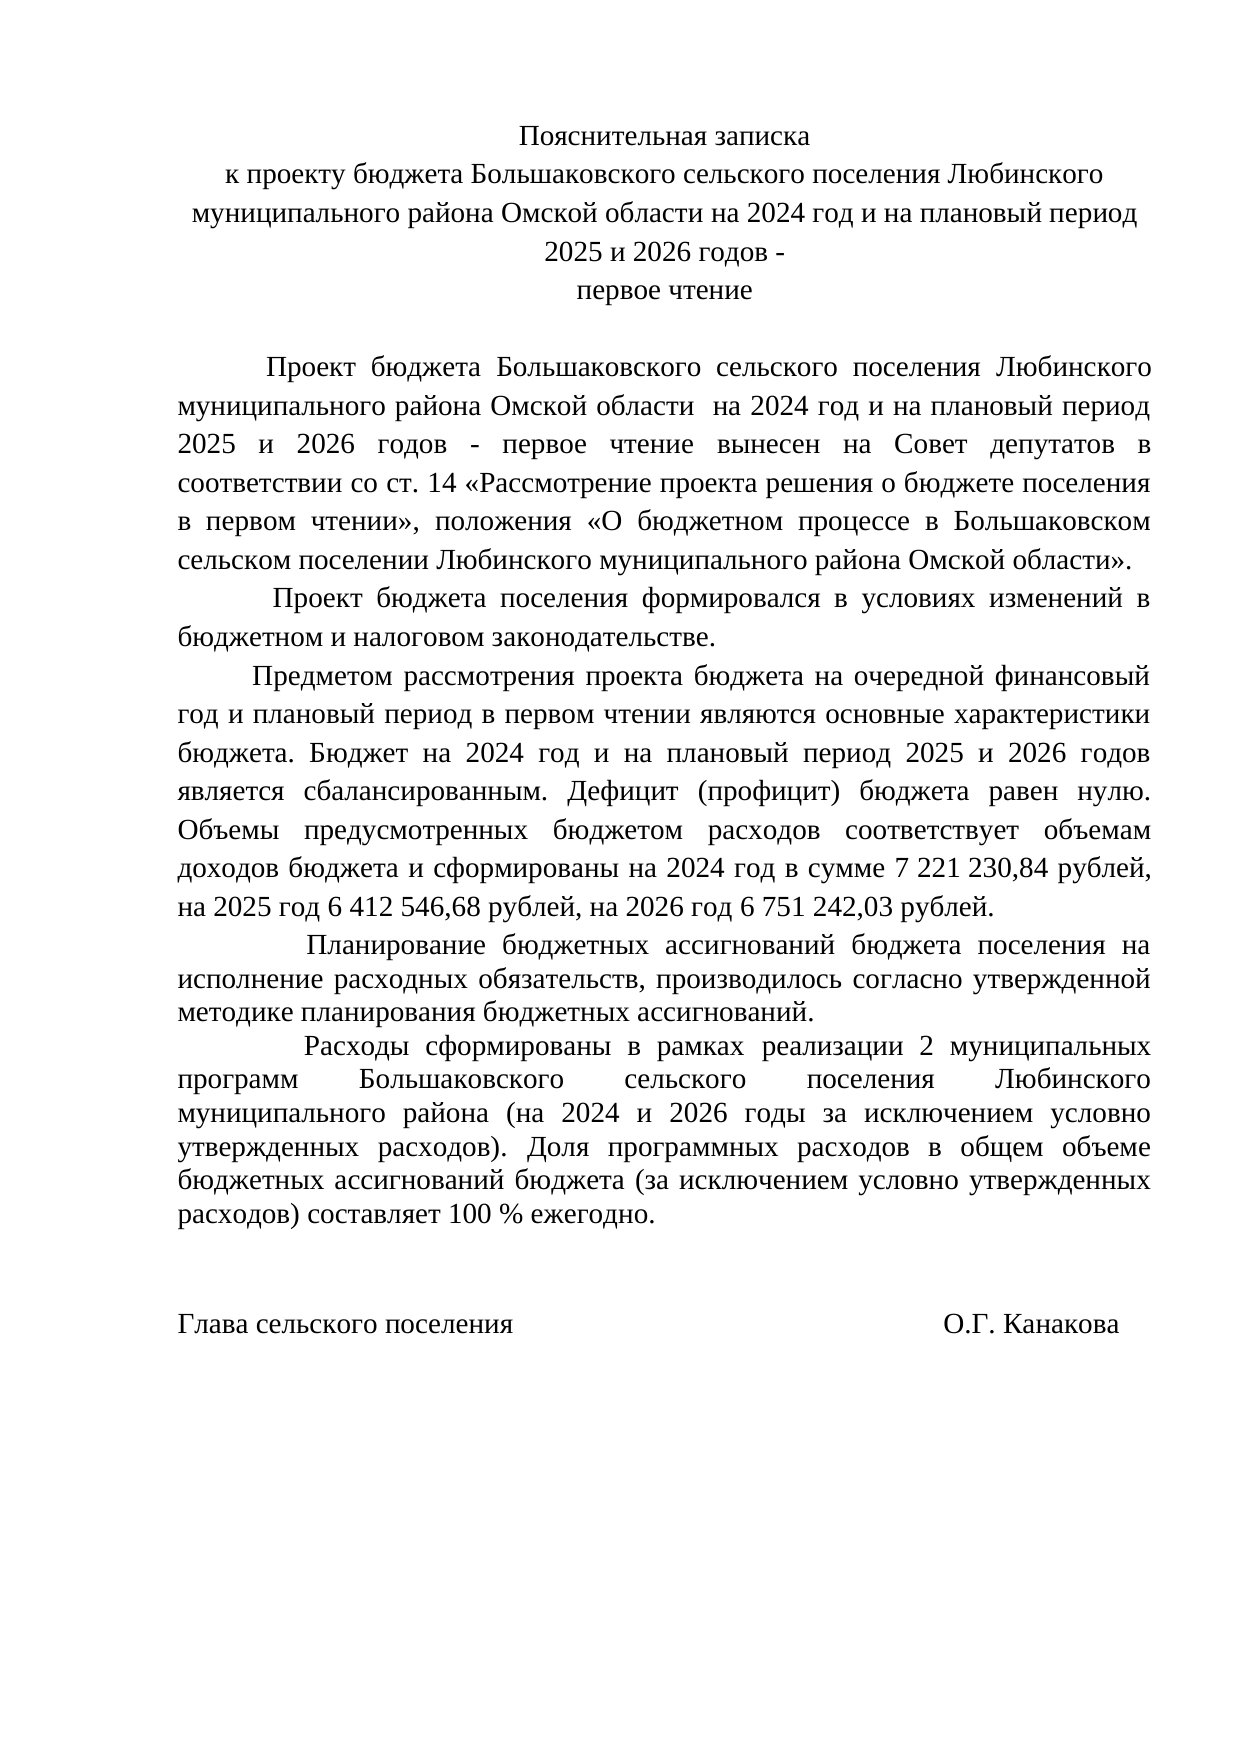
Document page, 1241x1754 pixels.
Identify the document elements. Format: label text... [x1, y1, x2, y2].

text Глава сельского поселения О.Г. Канакова [177, 1307, 1152, 1340]
text Проект бюджета поселения формировался в условиях изменений в бюджетном и налоговом законодательстве. [177, 581, 1152, 653]
text Проект бюджета Большаковского сельского поселения Любинского муниципального района Омской области на 2024 год и на плановый период 2025 и 2026 годов - первое чтение вынесен на Совет депутатов в соответствии со ст. 14 «Рассмотрение проекта решения о бюджете поселения в первом чтении», положения «О бюджетном процессе в Большаковском сельском поселении Любинского муниципального района Омской области». [177, 349, 1152, 576]
text Расходы сформированы в рамках реализации 2 муниципальных программ Большаковского сельского поселения Любинского муниципального района (на 2024 и 2026 годы за исключением условно утвержденных расходов). Доля программных расходов в общем объеме бюджетных ассигнований бюджета (за исключением условно утвержденных расходов) составляет 100 % ежегодно. [177, 1028, 1152, 1229]
text к проекту бюджета Большаковского сельского поселения Любинского муниципального района Омской области на 2024 год и на плановый период 2025 и 2026 годов - [177, 157, 1152, 267]
text первое чтение [177, 272, 1152, 306]
text Планирование бюджетных ассигнований бюджета поселения на исполнение расходных обязательств, производилось согласно утвержденной методике планирования бюджетных ассигнований. [177, 927, 1152, 1028]
text Пояснительная записка [177, 118, 1152, 152]
text Предметом рассмотрения проекта бюджета на очередной финансовый год и плановый период в первом чтении являются основные характеристики бюджета. Бюджет на 2024 год и на плановый период 2025 и 2026 годов является сбалансированным. Дефицит (профицит) бюджета равен нулю. Объемы предусмотренных бюджетом расходов соответствует объемам доходов бюджета и сформированы на 2024 год в сумме 7 221 230,84 рублей, на 2025 год 6 412 546,68 рублей, на 2026 год 6 751 242,03 рублей. [177, 658, 1152, 922]
